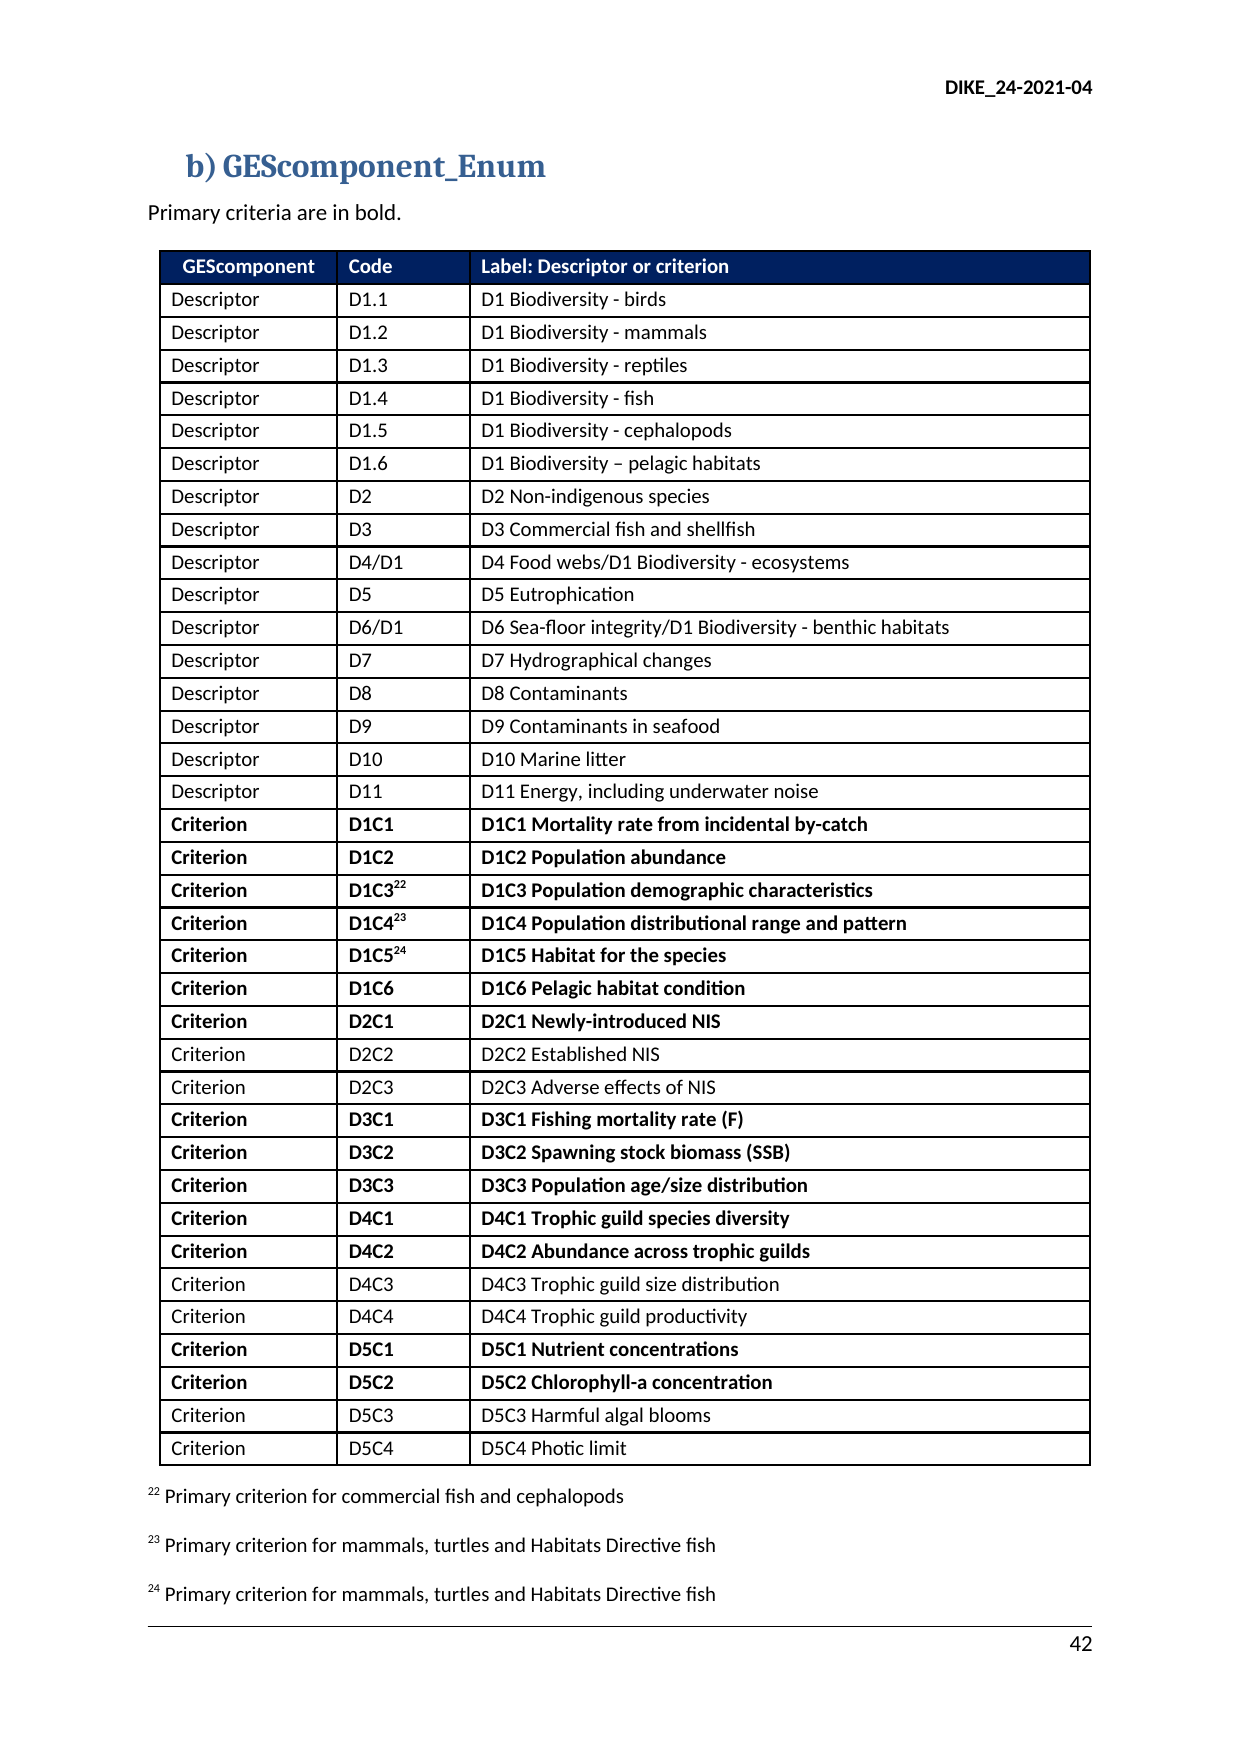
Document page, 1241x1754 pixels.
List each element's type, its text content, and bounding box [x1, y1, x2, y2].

table_cell D6/D1 [338, 613, 469, 644]
table_cell D2C1 Newly-introduced NIS [471, 1007, 1089, 1038]
table_cell D5C1 Nutrient concentrations [471, 1335, 1089, 1366]
table_cell Criterion [161, 1434, 336, 1464]
table_cell Descriptor [161, 580, 336, 611]
table_cell D5 [338, 580, 469, 611]
table_cell D1.6 [338, 449, 469, 480]
table_cell D2 Non-indigenous species [471, 482, 1089, 513]
table_cell D11 Energy, including underwater noise [471, 777, 1089, 808]
table_cell D5 Eutrophication [471, 580, 1089, 611]
table_cell Criterion [161, 974, 336, 1005]
table_cell D8 Contaminants [471, 679, 1089, 709]
table_cell D1 Biodiversity - mammals [471, 318, 1089, 348]
table_cell D5C2 [338, 1368, 469, 1398]
table_cell D1C1 Mortality rate from incidental by-catch [471, 810, 1089, 841]
table_cell D3C1 Fishing mortality rate (F) [471, 1105, 1089, 1136]
table_cell D1 Biodiversity - fish [471, 384, 1089, 414]
table_cell Descriptor [161, 548, 336, 578]
table_cell Criterion [161, 1073, 336, 1103]
table_cell D1C5 [338, 941, 469, 972]
table_cell D4C1 Trophic guild species diversity [471, 1204, 1089, 1234]
table_cell D3C2 [338, 1138, 469, 1169]
table_cell D4C2 Abundance across trophic guilds [471, 1237, 1089, 1267]
table_cell Criterion [161, 1007, 336, 1038]
table_cell D1C1 [338, 810, 469, 841]
table_cell Descriptor [161, 482, 336, 513]
table_cell D1C4 Population distributional range and pattern [471, 909, 1089, 939]
table_cell Criterion [161, 1269, 336, 1300]
table_cell D1C2 Population abundance [471, 843, 1089, 873]
table_cell D1.3 [338, 351, 469, 381]
table_cell D2C1 [338, 1007, 469, 1038]
table_cell D1.2 [338, 318, 469, 348]
table_cell Criterion [161, 843, 336, 873]
table_cell D3C3 [338, 1171, 469, 1202]
table_cell Descriptor [161, 515, 336, 545]
table_cell D5C2 Chlorophyll-a concentration [471, 1368, 1089, 1398]
table_cell Criterion [161, 941, 336, 972]
table_cell Descriptor [161, 777, 336, 808]
table_cell D4C2 [338, 1237, 469, 1267]
table_cell D4 Food webs/D1 Biodiversity - ecosystems [471, 548, 1089, 578]
table_cell D1C6 Pelagic habitat condition [471, 974, 1089, 1005]
table_cell D8 [338, 679, 469, 709]
table_cell D7 Hydrographical changes [471, 646, 1089, 677]
table_cell Descriptor [161, 416, 336, 447]
table_cell D1 Biodiversity - cephalopods [471, 416, 1089, 447]
table_cell Criterion [161, 1204, 336, 1234]
table_cell D1C2 [338, 843, 469, 873]
table_cell Criterion [161, 1368, 336, 1398]
text Primary criteria are in bold. [148, 198, 1092, 227]
table_cell Descriptor [161, 318, 336, 348]
table_cell D4C4 [338, 1302, 469, 1333]
table_cell D9 [338, 712, 469, 742]
table_cell Descriptor [161, 712, 336, 742]
table_cell D4C4 Trophic guild productivity [471, 1302, 1089, 1333]
table_cell Descriptor [161, 449, 336, 480]
table_cell Criterion [161, 1171, 336, 1202]
table_cell D1C6 [338, 974, 469, 1005]
table_cell Criterion [161, 1401, 336, 1431]
table_cell D4C3 [338, 1269, 469, 1300]
table_cell Descriptor [161, 285, 336, 316]
table_cell Criterion [161, 909, 336, 939]
table_cell D4/D1 [338, 548, 469, 578]
table_cell D6 Sea-floor integrity/D1 Biodiversity - benthic habitats [471, 613, 1089, 644]
table_cell Descriptor [161, 646, 336, 677]
table_cell Criterion [161, 1335, 336, 1366]
table_cell D2C3 Adverse effects of NIS [471, 1073, 1089, 1103]
table_cell D3C2 Spawning stock biomass (SSB) [471, 1138, 1089, 1169]
table_cell D1 Biodiversity – pelagic habitats [471, 449, 1089, 480]
table_cell D3C1 [338, 1105, 469, 1136]
table_cell D11 [338, 777, 469, 808]
table_cell D1 Biodiversity - birds [471, 285, 1089, 316]
table_cell D1C5 Habitat for the species [471, 941, 1089, 972]
table_cell D4C1 [338, 1204, 469, 1234]
table_cell D2C2 [338, 1040, 469, 1070]
table_header GEScomponent [161, 252, 336, 283]
table_cell D4C3 Trophic guild size distribution [471, 1269, 1089, 1300]
table_cell D10 [338, 744, 469, 775]
table_cell D5C4 Photic limit [471, 1434, 1089, 1464]
table_cell Descriptor [161, 613, 336, 644]
table_cell Criterion [161, 876, 336, 906]
table_cell D1C4 [338, 909, 469, 939]
table_cell D9 Contaminants in seafood [471, 712, 1089, 742]
table_cell Criterion [161, 1040, 336, 1070]
table_cell D5C3 [338, 1401, 469, 1431]
table_cell Descriptor [161, 351, 336, 381]
table_cell D7 [338, 646, 469, 677]
table_cell Criterion [161, 1237, 336, 1267]
table_cell Descriptor [161, 384, 336, 414]
table_header Code [338, 252, 469, 283]
table_cell D2 [338, 482, 469, 513]
table_cell D5C4 [338, 1434, 469, 1464]
table_cell D3 Commercial fish and shellfish [471, 515, 1089, 545]
table_cell Criterion [161, 1138, 336, 1169]
table_cell D5C3 Harmful algal blooms [471, 1401, 1089, 1431]
table_header Label: Descriptor or criterion [471, 252, 1089, 283]
table_cell D1.5 [338, 416, 469, 447]
table_cell Descriptor [161, 679, 336, 709]
table_cell D2C2 Established NIS [471, 1040, 1089, 1070]
table_cell D10 Marine litter [471, 744, 1089, 775]
table_cell D5C1 [338, 1335, 469, 1366]
table_cell D3C3 Population age/size distribution [471, 1171, 1089, 1202]
table_cell D1.1 [338, 285, 469, 316]
table_cell Criterion [161, 1302, 336, 1333]
table_cell D1 Biodiversity - reptiles [471, 351, 1089, 381]
table_cell D3 [338, 515, 469, 545]
table_cell D1C3 Population demographic characteristics [471, 876, 1089, 906]
table_cell Criterion [161, 1105, 336, 1136]
table_cell D1.4 [338, 384, 469, 414]
table_cell Descriptor [161, 744, 336, 775]
table_cell Criterion [161, 810, 336, 841]
table_cell D1C3 [338, 876, 469, 906]
subtitle GEScomponent_Enum [185, 148, 1092, 186]
table_cell D2C3 [338, 1073, 469, 1103]
